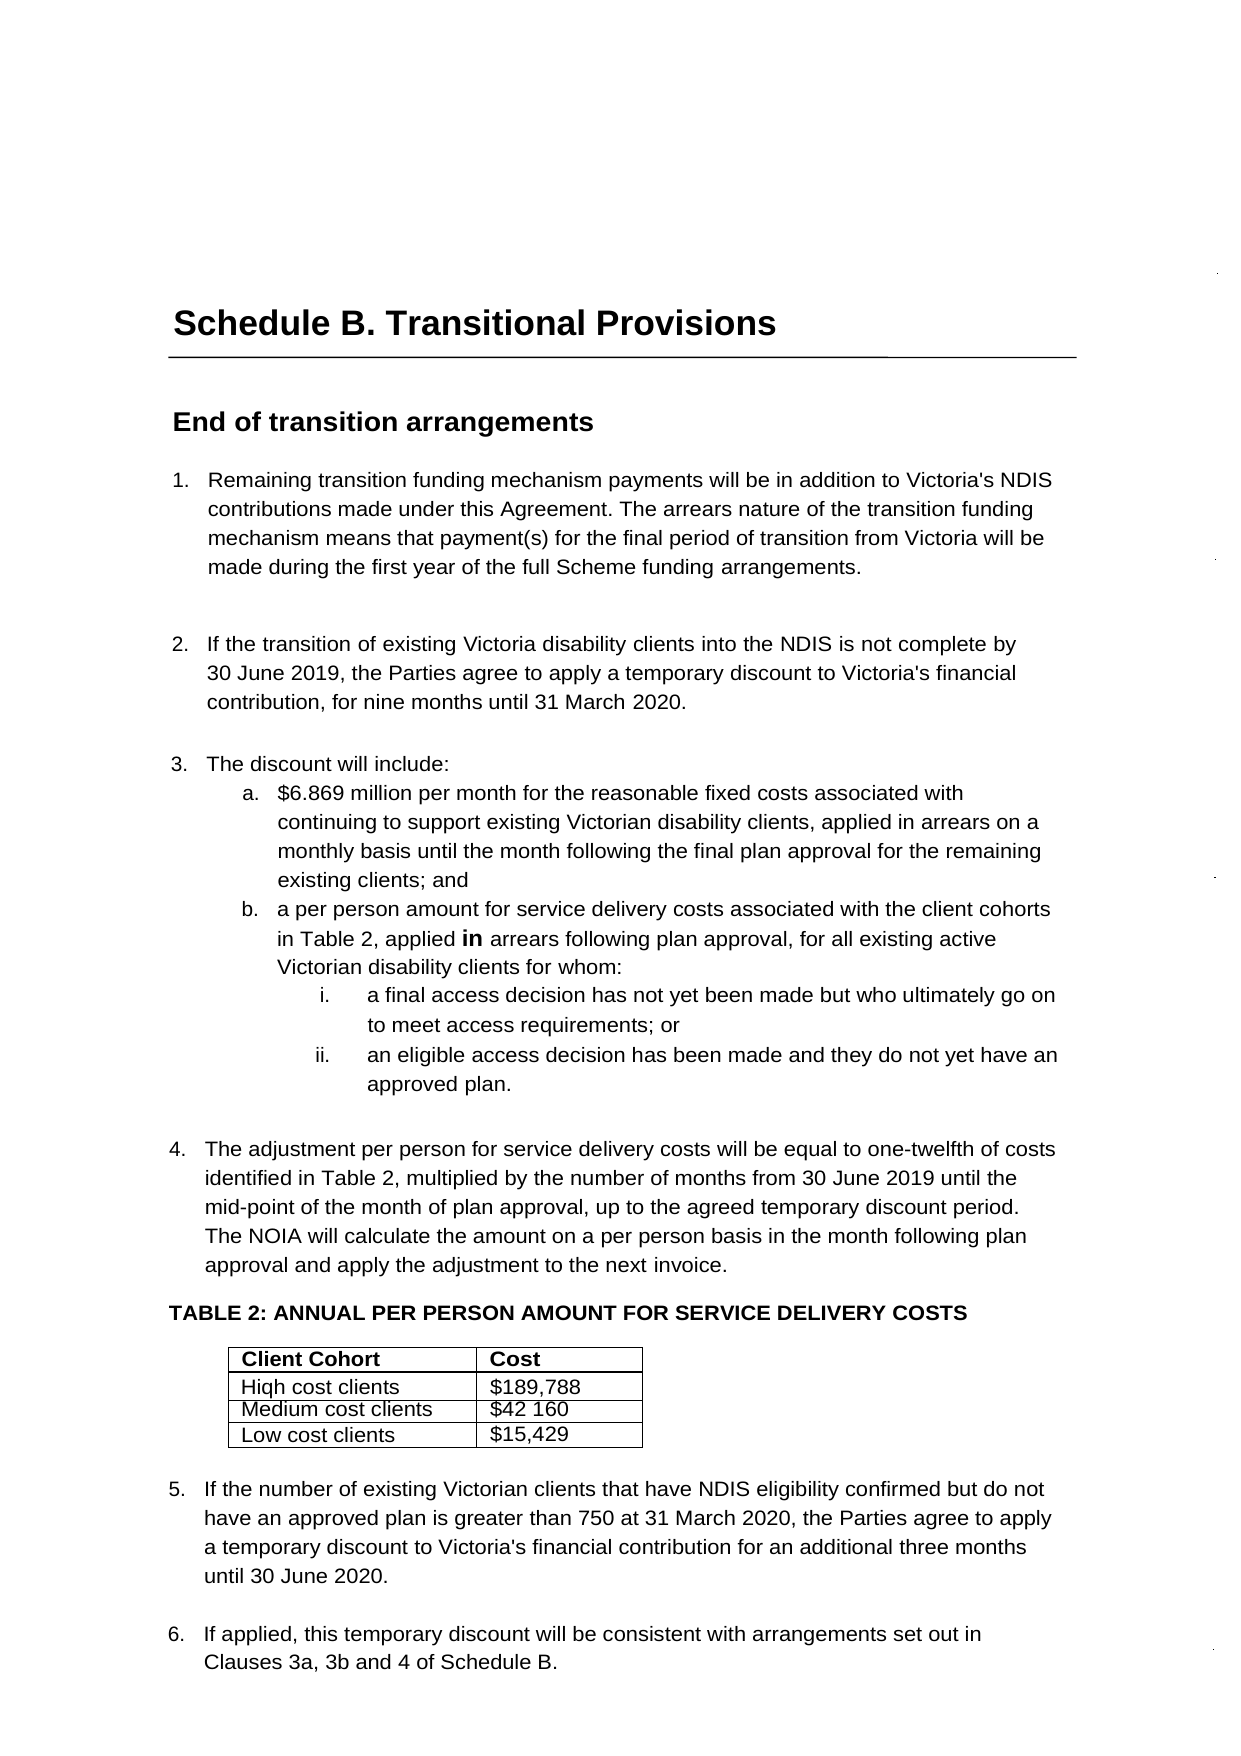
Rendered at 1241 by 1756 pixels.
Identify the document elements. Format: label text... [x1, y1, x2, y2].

table_cell $42 160 [477, 1401, 642, 1422]
table_cell $15,429 [477, 1423, 642, 1447]
list a per person amount for service delivery costs associated with the client cohorts in Table 2, applied in arrears following plan approval, for all existing active Victorian disability clients for whom: [241, 897, 1054, 979]
table_header Cost [477, 1348, 642, 1371]
list Remaining transition funding mechanism payments will be in addition to Victoria's NDIS contributions made under this Agreement. The arrears nature of the transition funding mechanism means that payment(s) for the final period of transition from Victoria will be made during the first year of the full Scheme funding arrangements. [172, 468, 1057, 579]
subtitle End of transition arrangements [172, 406, 1082, 437]
list The discount will include: [171, 751, 1082, 775]
table_cell Medium cost clients [229, 1401, 476, 1422]
table_cell Hiqh cost clients [229, 1373, 476, 1400]
subtitle TABLE 2: ANNUAL PER PERSON AMOUNT FOR SERVICE DELIVERY COSTS [169, 1301, 1082, 1324]
table_cell $189,788 [477, 1373, 642, 1400]
list a final access decision has not yet been made but who ultimately go on to meet access requirements; or [319, 983, 1059, 1037]
list If the number of existing Victorian clients that have NDIS eligibility confirmed but do not have an approved plan is greater than 750 at 31 March 2020, the Parties agree to apply a temporary discount to Victoria's financial contribution for an additional three months until 30 June 2020. [168, 1477, 1055, 1588]
table_cell Low cost clients [229, 1423, 476, 1447]
list $6.869 million per month for the reasonable fixed costs associated with continuing to support existing Victorian disability clients, applied in arrears on a monthly basis until the month following the final plan approval for the remaining existing clients; and [242, 781, 1044, 892]
list If applied, this temporary discount will be consistent with arrangements set out in Clauses 3a, 3b and 4 of Schedule B. [168, 1622, 986, 1674]
list The adjustment per person for service delivery costs will be equal to one-twelfth of costs identified in Table 2, multiplied by the number of months from 30 June 2019 until the mid-point of the month of plan approval, up to the agreed temporary discount period. The NOIA will calculate the amount on a per person basis in the month following plan approval and apply the adjustment to the next invoice. [169, 1137, 1060, 1277]
list an eligible access decision has been made and they do not yet have an approved plan. [315, 1043, 1061, 1096]
table_header Client Cohort [229, 1348, 476, 1371]
subtitle Schedule B. Transitional Provisions [173, 302, 1082, 343]
list If the transition of existing Victoria disability clients into the NDIS is not complete by 30 June 2019, the Parties agree to apply a temporary discount to Victoria's financial contribution, for nine months until 31 March 2020. [172, 632, 1018, 714]
